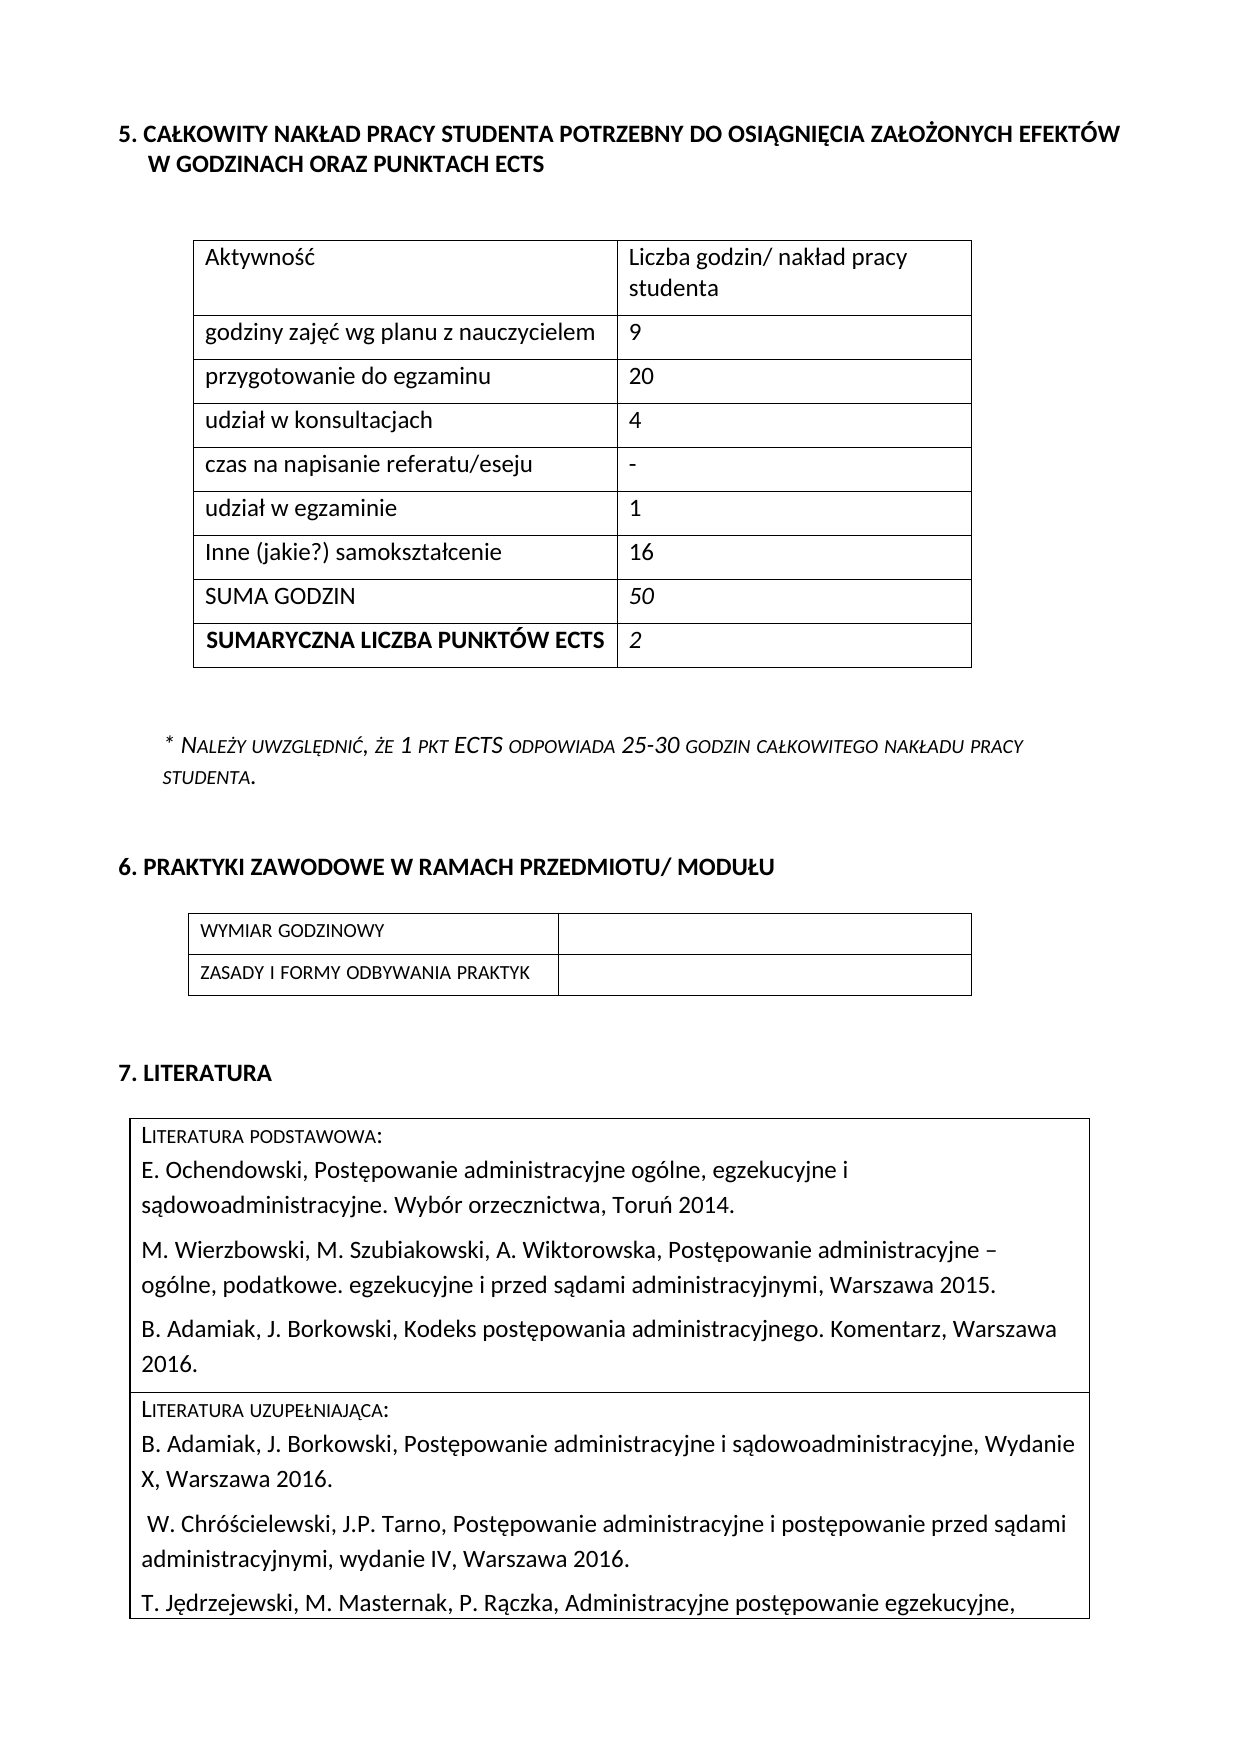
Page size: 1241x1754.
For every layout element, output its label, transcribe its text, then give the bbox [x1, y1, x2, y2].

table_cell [131, 1393, 1089, 1618]
table_cell 50 [618, 580, 971, 623]
table_cell 9 [618, 316, 971, 359]
table_header Liczba godzin/ nakład pracy studenta [618, 241, 971, 315]
text * Należy uwzględnić, że 1 pkt ECTS odpowiada 25-30 godzin całkowitego nakładu pracy studenta. [162, 729, 1122, 790]
text 5. CAŁKOWITY NAKŁAD PRACY STUDENTA POTRZEBNY DO OSIĄGNIĘCIA ZAŁOŻONYCH EFEKTÓW W GODZINACH ORAZ PUNKTACH ECTS [118, 118, 1122, 179]
table_cell 4 [618, 404, 971, 447]
table_header Aktywność [194, 241, 617, 315]
table_cell [559, 955, 971, 995]
table_cell zasady i formy odbywania praktyk [189, 955, 558, 995]
table_header wymiar godzinowy [189, 914, 558, 954]
table_cell 16 [618, 536, 971, 579]
table_header Literatura podstawowa: E. Ochendowski, Postępowanie administracyjne ogólne, egzekucyjne i sądowoadministracyjne. Wybór orzecznictwa, Toruń 2014. M. Wierzbowski, M. Szubiakowski, A. Wiktorowska, Postępowanie administracyjne – ogólne, podatkowe. egzekucyjne i przed sądami administracyjnymi, Warszawa 2015. B. Adamiak, J. Borkowski, Kodeks postępowania administracyjnego. Komentarz, Warszawa 2016. [131, 1119, 1089, 1392]
table_cell udział w egzaminie [194, 492, 617, 535]
table_cell SUMA GODZIN [194, 580, 617, 623]
table_cell 1 [618, 492, 971, 535]
table_cell godziny zajęć wg planu z nauczycielem [194, 316, 617, 359]
table_cell SUMARYCZNA LICZBA PUNKTÓW ECTS [194, 624, 617, 667]
table_header [559, 914, 971, 954]
table_cell czas na napisanie referatu/eseju [194, 448, 617, 491]
text 6. PRAKTYKI ZAWODOWE W RAMACH PRZEDMIOTU/ MODUŁU [118, 851, 1122, 882]
table_cell 20 [618, 360, 971, 403]
table_cell - [618, 448, 971, 491]
table_cell udział w konsultacjach [194, 404, 617, 447]
table_cell Inne (jakie?) samokształcenie [194, 536, 617, 579]
table_cell 2 [618, 624, 971, 667]
text 7. LITERATURA [118, 1057, 1122, 1088]
table_cell przygotowanie do egzaminu [194, 360, 617, 403]
